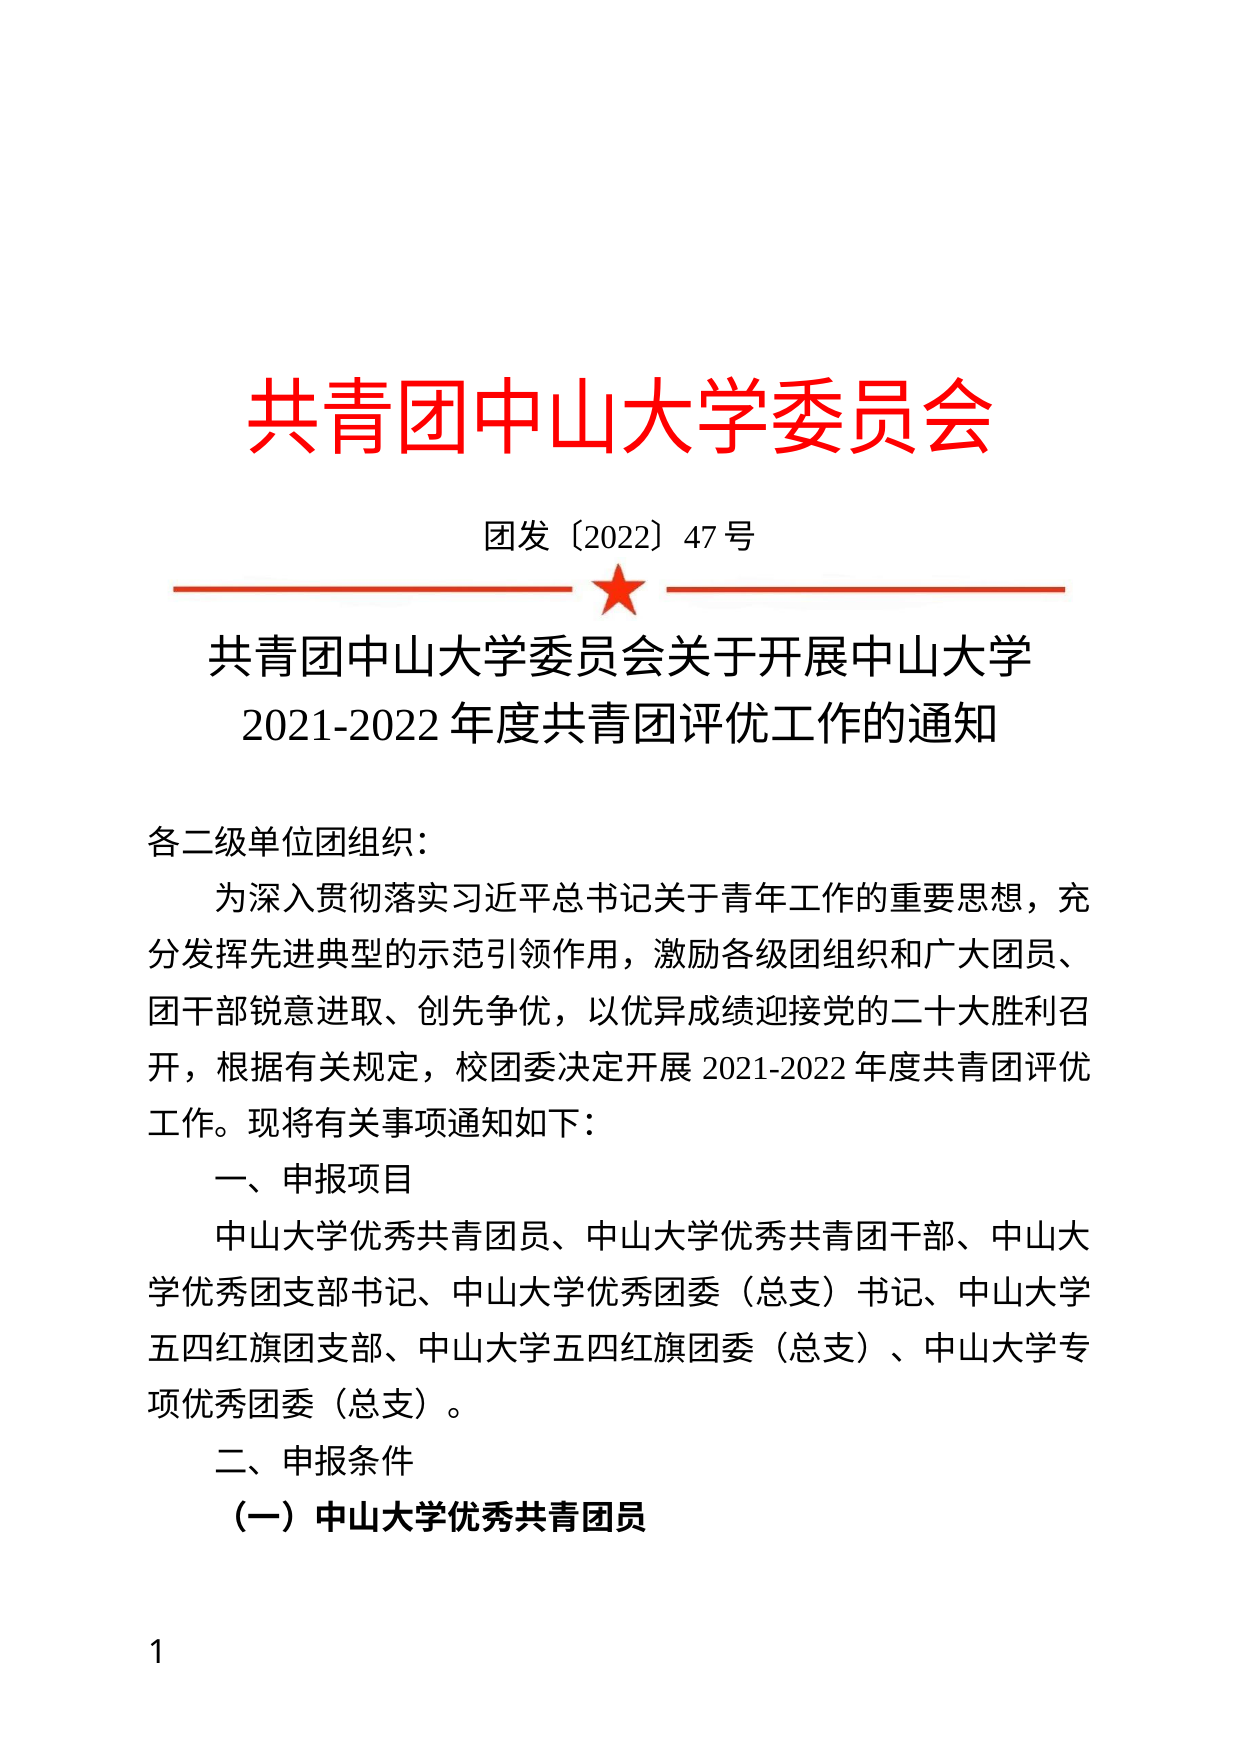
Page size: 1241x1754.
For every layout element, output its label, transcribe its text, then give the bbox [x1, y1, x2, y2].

text （一）中山大学优秀共青团员 [214, 1484, 1092, 1541]
text 共青团中山大学委员会关于开展中山大学 [148, 620, 1092, 687]
text 为深入贯彻落实习近平总书记关于青年工作的重要思想，充分发挥先进典型的示范引领作用，激励各级团组织和广大团员、团干部锐意进取、创先争优，以优异成绩迎接党的二十大胜利召开，根据有关规定，校团委决定开展2021-2022年度共青团评优工作。现将有关事项通知如下： [148, 866, 1092, 1147]
text 二、申报条件 [148, 1428, 1092, 1484]
text 共青团中山大学委员会 [148, 351, 1092, 471]
list 申报项目 [148, 1147, 1092, 1203]
text 中山大学优秀共青团员、中山大学优秀共青团干部、中山大学优秀团支部书记、中山大学优秀团委（总支）书记、中山大学五四红旗团支部、中山大学五四红旗团委（总支）、中山大学专项优秀团委（总支）。 [148, 1203, 1092, 1428]
text 2021-2022年度共青团评优工作的通知 [148, 687, 1092, 753]
text 各二级单位团组织： [148, 809, 1092, 866]
picture [167, 557, 1073, 621]
text 团发〔2022〕47号 [148, 510, 1092, 558]
